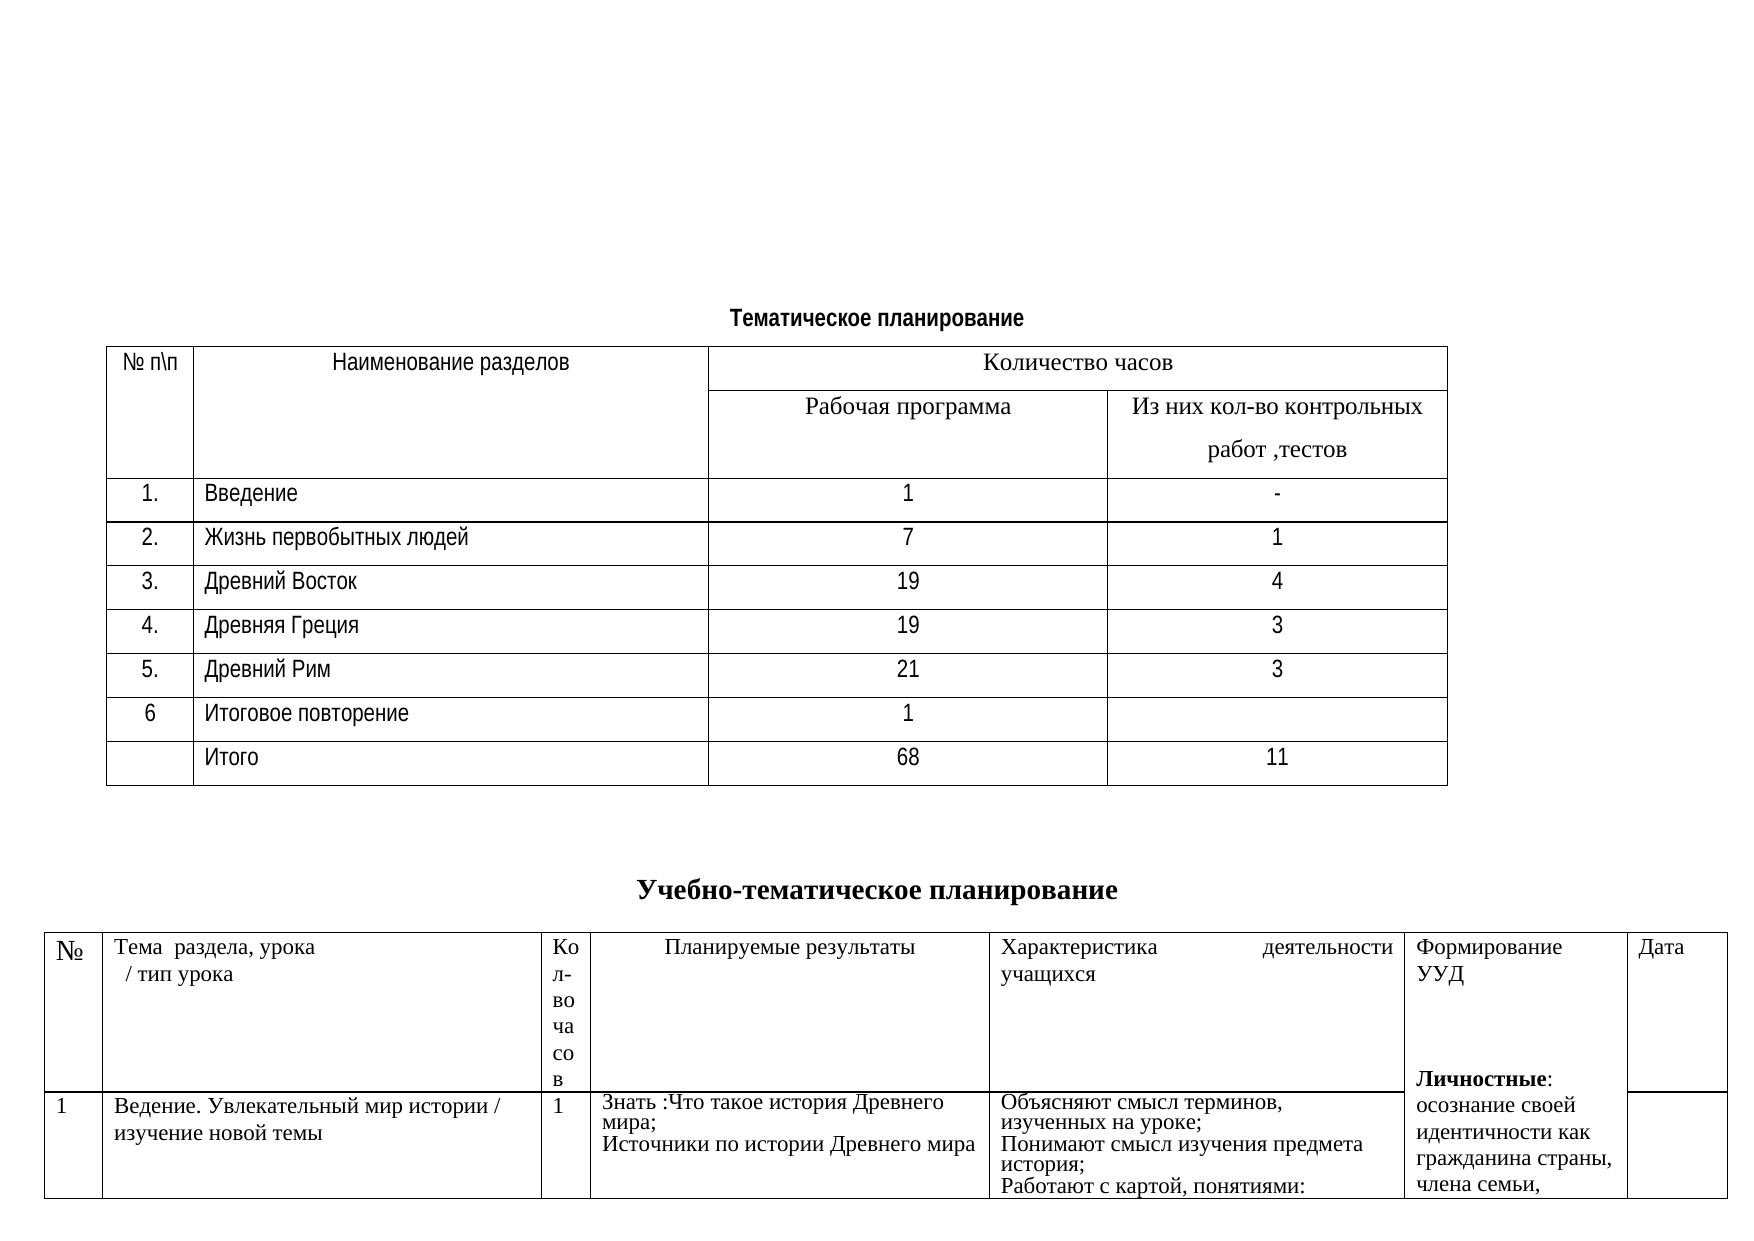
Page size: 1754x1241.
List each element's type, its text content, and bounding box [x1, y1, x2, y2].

table_cell Древний Восток [194, 566, 708, 609]
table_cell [591, 1093, 989, 1198]
table_cell Из них кол-во контрольных работ ,тестов [1108, 391, 1447, 477]
table_cell 19 [709, 610, 1107, 653]
table_cell 1 [1108, 523, 1447, 565]
table_header № [45, 933, 102, 1091]
table_cell Древний Рим [194, 654, 708, 697]
table_cell [1108, 698, 1447, 741]
table_header Планируемые результаты [591, 933, 989, 1091]
table_cell Итого [194, 742, 708, 785]
table_cell 3. [107, 566, 193, 609]
table_cell Жизнь первобытных людей [194, 523, 708, 565]
table_cell [1628, 1093, 1727, 1198]
table_cell 19 [709, 566, 1107, 609]
table_cell 2. [107, 523, 193, 565]
table_cell 1 [542, 1093, 590, 1198]
table_cell 5. [107, 654, 193, 697]
table_header Дата [1628, 933, 1727, 1091]
table_cell 68 [709, 742, 1107, 785]
table_header Количество часов [709, 347, 1447, 390]
table_cell Введение [194, 479, 708, 521]
table_cell 7 [709, 523, 1107, 565]
table_header Характеристика деятельности учащихся [990, 933, 1404, 1091]
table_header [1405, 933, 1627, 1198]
table_cell 3 [1108, 654, 1447, 697]
table_cell Рабочая программа [709, 391, 1107, 477]
text Учебно-тематическое планирование [118, 872, 1636, 906]
table_cell 4. [107, 610, 193, 653]
table_header Наименование разделов [194, 347, 708, 477]
table_cell - [1108, 479, 1447, 521]
table_cell 6 [107, 698, 193, 741]
table_header № п\п [107, 347, 193, 477]
table_header Кол-во часов [542, 933, 590, 1091]
table_cell Итоговое повторение [194, 698, 708, 741]
table_header Тема раздела, урока / тип урока [103, 933, 541, 1091]
table_cell 1 [45, 1093, 102, 1198]
table_cell 4 [1108, 566, 1447, 609]
table_cell 11 [1108, 742, 1447, 785]
text Тематическое планирование [118, 303, 1636, 332]
table_cell 1. [107, 479, 193, 521]
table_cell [103, 1093, 541, 1198]
table_cell 21 [709, 654, 1107, 697]
table_cell 3 [1108, 610, 1447, 653]
table_cell [107, 742, 193, 785]
table_cell 1 [709, 479, 1107, 521]
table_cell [990, 1093, 1404, 1198]
table_cell 1 [709, 698, 1107, 741]
table_cell Древняя Греция [194, 610, 708, 653]
